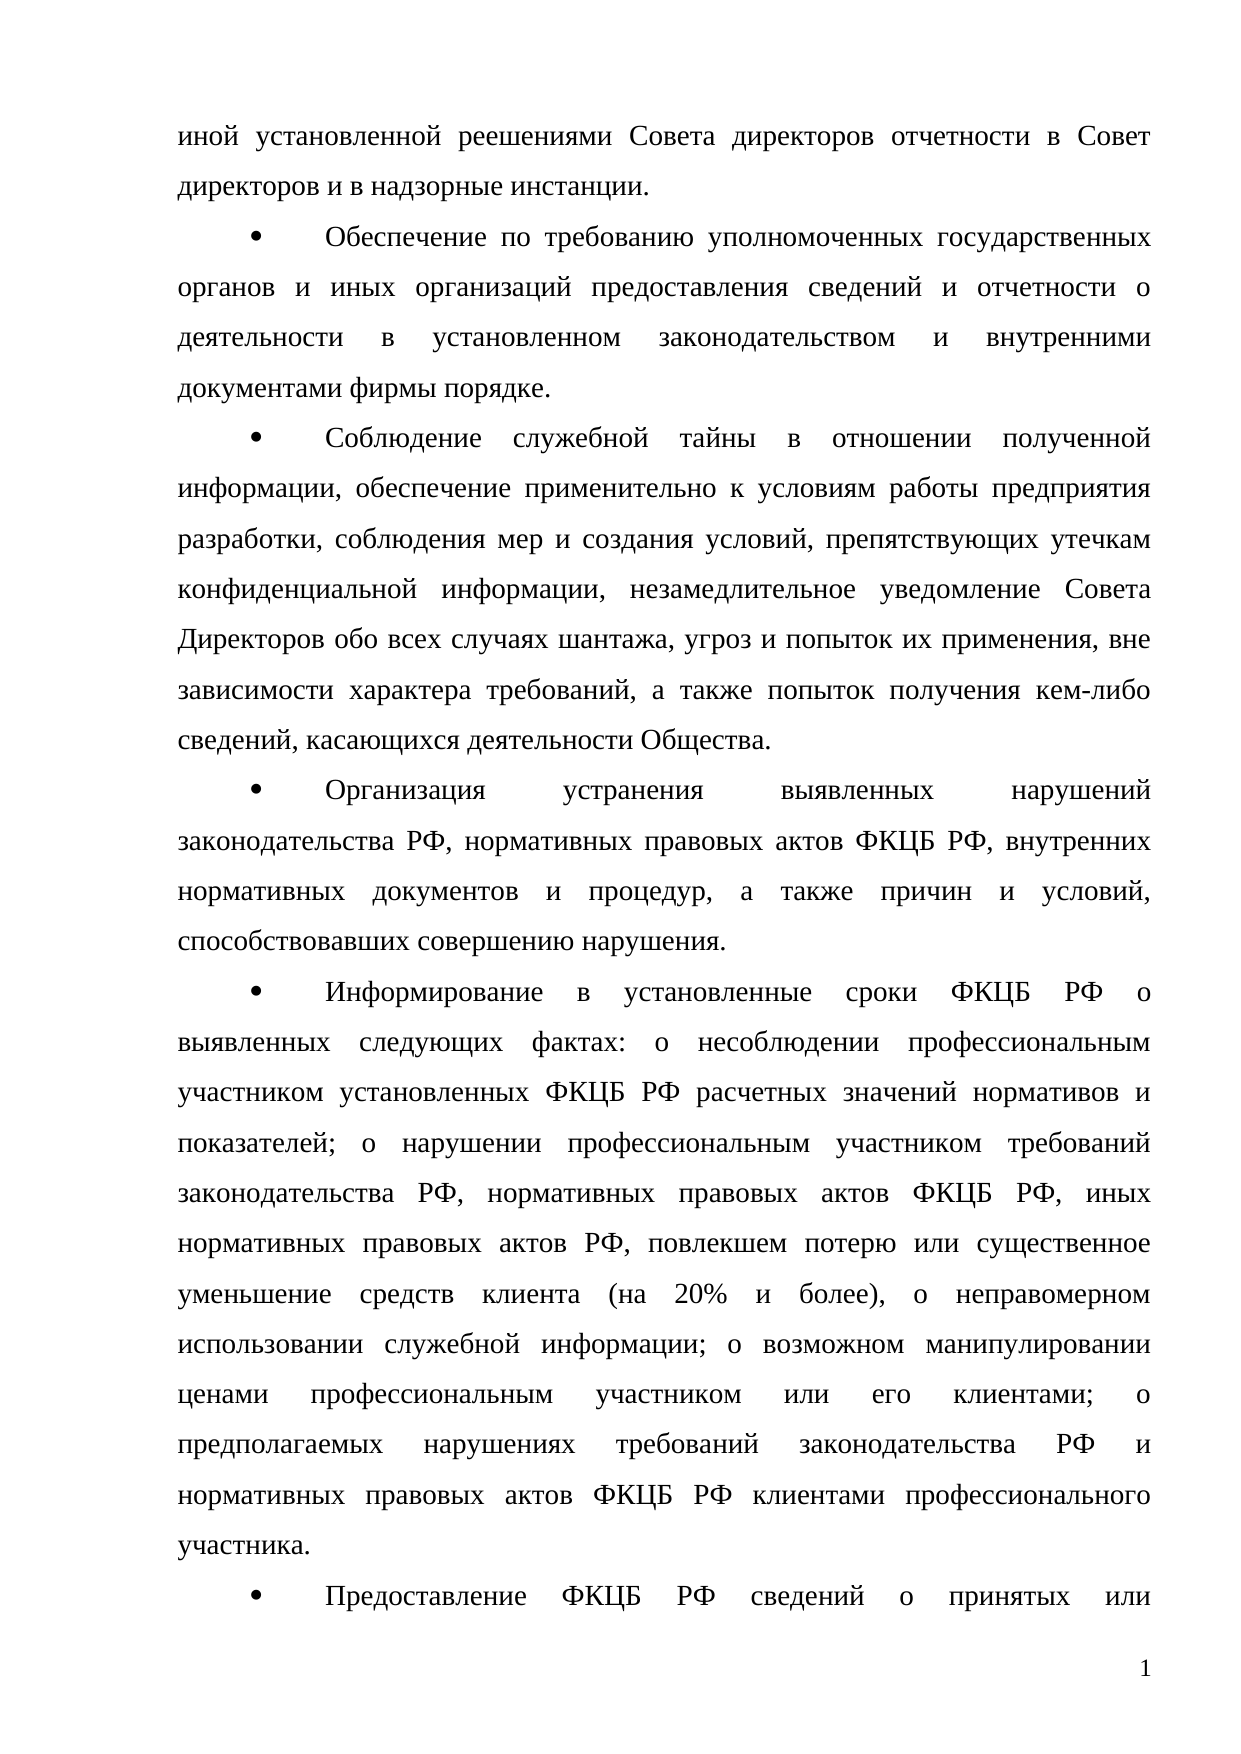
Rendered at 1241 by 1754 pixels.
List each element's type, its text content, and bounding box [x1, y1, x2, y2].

list Организация устранения выявленных нарушений законодательства РФ, нормативных правовых актов ФКЦБ РФ, внутренних нормативных документов и процедур, а также причин и условий, способствовавших совершению нарушения. [177, 772, 1152, 957]
list Соблюдение служебной тайны в отношении полученной информации, обеспечение применительно к условиям работы предприятия разработки, соблюдения мер и создания условий, препятствующих утечкам конфиденциальной информации, незамедлительное уведомление Совета Директоров обо всех случаях шантажа, угроз и попыток их применения, вне зависимости характера требований, а также попыток получения кем-либо сведений, касающихся деятельности Общества. [177, 420, 1152, 756]
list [177, 1578, 1152, 1611]
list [177, 118, 1152, 202]
list Обеспечение по требованию уполномоченных государственных органов и иных организаций предоставления сведений и отчетности о деятельности в установленном законодательством и внутренними документами фирмы порядке. [177, 219, 1152, 403]
list Информирование в установленные сроки ФКЦБ РФ о выявленных следующих фактах: о несоблюдении профессиональным участником установленных ФКЦБ РФ расчетных значений нормативов и показателей; о нарушении профессиональным участником требований законодательства РФ, нормативных правовых актов ФКЦБ РФ, иных нормативных правовых актов РФ, повлекшем потерю или существенное уменьшение средств клиента (на 20% и более), о неправомерном использовании служебной информации; о возможном манипулировании ценами профессиональным участником или его клиентами; о предполагаемых нарушениях требований законодательства РФ и нормативных правовых актов ФКЦБ РФ клиентами профессионального участника. [177, 974, 1152, 1561]
